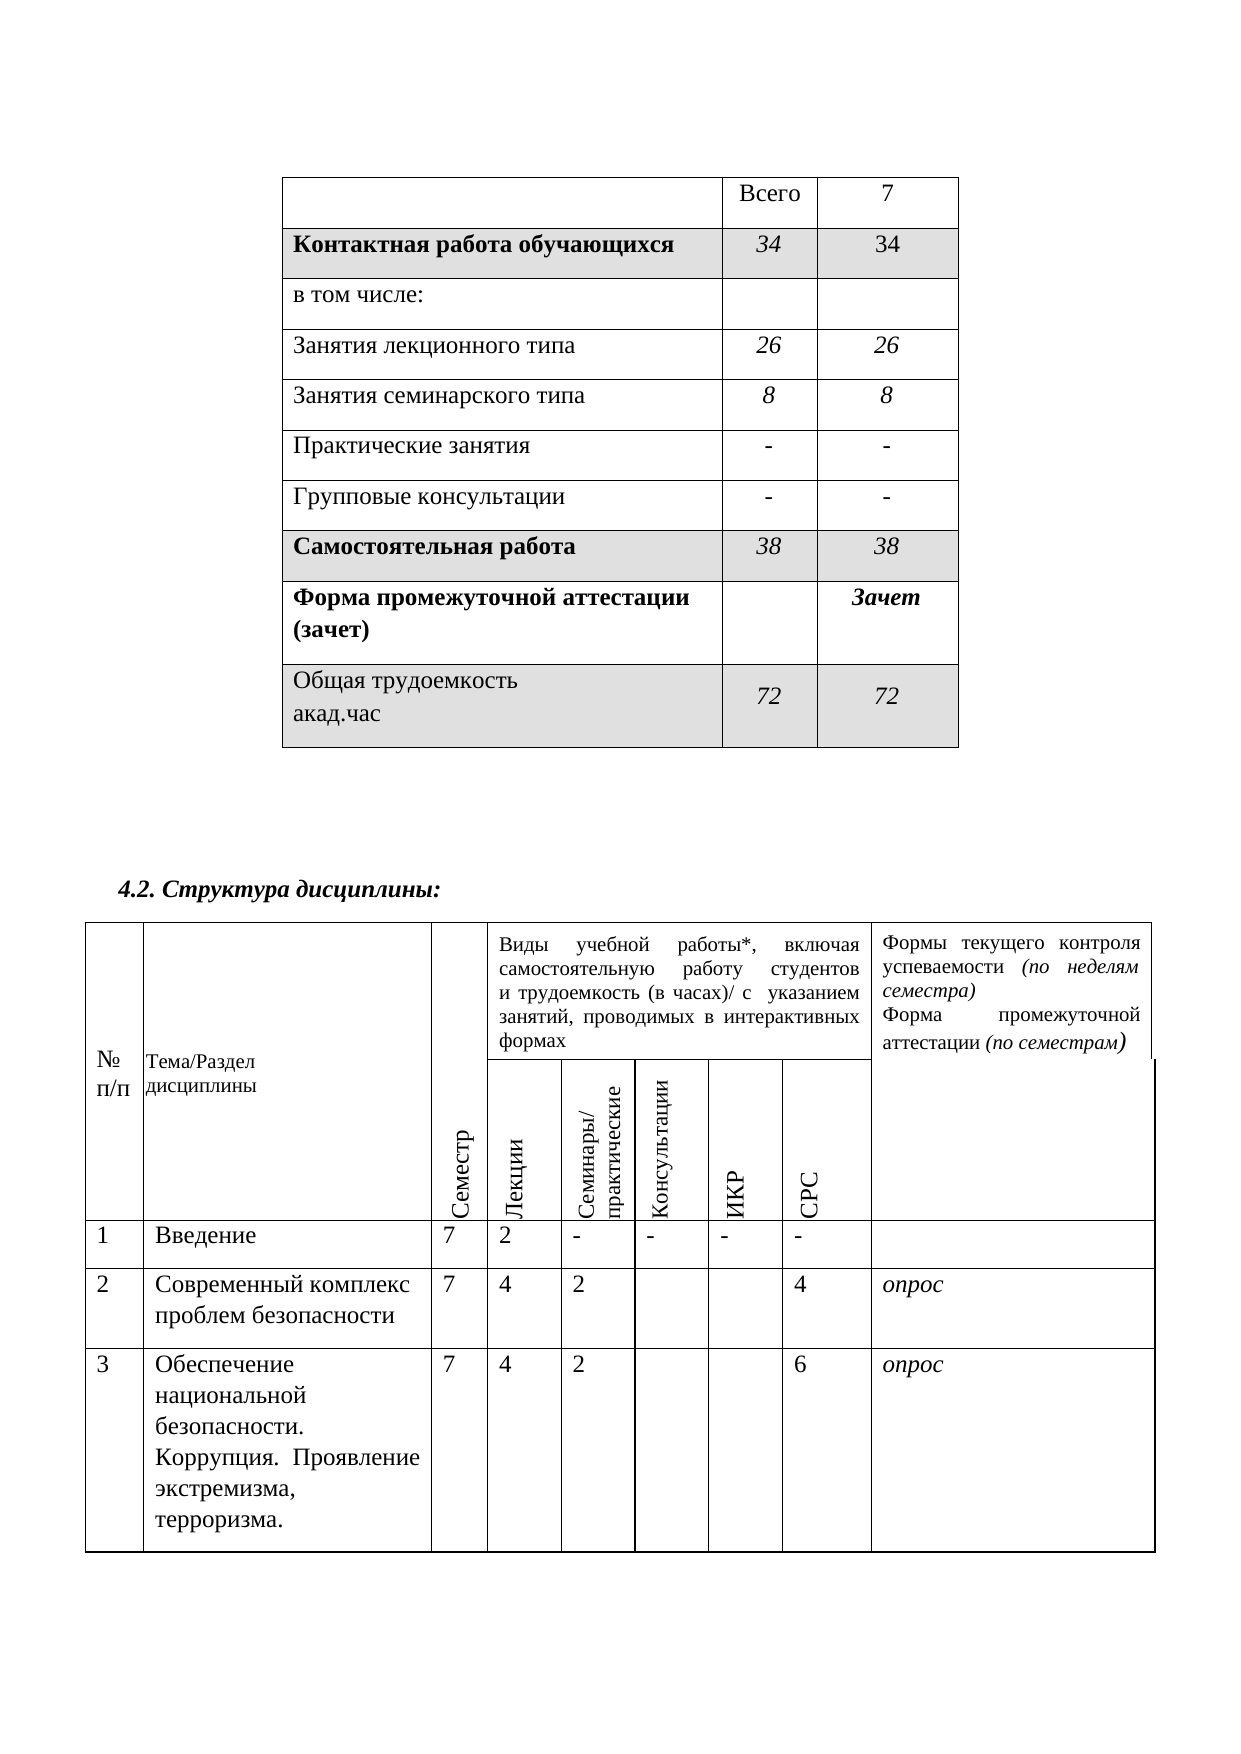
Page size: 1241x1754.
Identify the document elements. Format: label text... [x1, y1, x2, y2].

table_cell - [818, 431, 958, 480]
table_cell Семинары/ практические [562, 1060, 634, 1219]
table_cell [872, 1221, 1154, 1268]
table_cell 34 [818, 229, 958, 278]
table_cell Введение [144, 1221, 431, 1268]
table_cell 8 [723, 380, 817, 429]
table_cell Практические занятия [283, 431, 722, 480]
table_cell [723, 279, 817, 329]
table_cell [636, 1269, 708, 1348]
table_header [283, 178, 722, 228]
table_cell - [723, 431, 817, 480]
table_cell Контактная работа обучающихся [283, 229, 722, 278]
table_cell Форма промежуточной аттестации (зачет) [283, 582, 722, 664]
table_cell - [562, 1221, 634, 1268]
table_cell 38 [723, 531, 817, 581]
table_cell Самостоятельная работа [283, 531, 722, 581]
table_header Формы текущего контроля успеваемости (по неделям семестра) Форма промежуточной аттестации (по семестрам) [872, 923, 1151, 1059]
table_cell опрос [872, 1269, 1154, 1348]
table_cell 26 [723, 330, 817, 379]
table_cell [818, 279, 958, 329]
table_cell 6 [783, 1349, 871, 1551]
table_cell 2 [488, 1221, 561, 1268]
table_cell - [709, 1221, 782, 1268]
table_header Всего [723, 178, 817, 228]
table_cell 7 [432, 1349, 487, 1551]
table_cell 34 [723, 229, 817, 278]
table_cell 4 [783, 1269, 871, 1348]
table_cell [709, 1349, 782, 1551]
text 4.2. Структура дисциплины: [118, 874, 1122, 903]
table_cell 38 [818, 531, 958, 581]
table_cell [872, 1059, 1154, 1219]
table_cell в том числе: [283, 279, 722, 329]
table_header Семестр [432, 923, 487, 1219]
table_cell 7 [432, 1269, 487, 1348]
table_cell - [818, 481, 958, 530]
table_cell 1 [86, 1221, 143, 1268]
table_cell СРС [783, 1060, 871, 1219]
table_cell [709, 1269, 782, 1348]
table_cell 2 [562, 1269, 634, 1348]
table_cell 4 [488, 1269, 561, 1348]
table_cell [636, 1349, 708, 1551]
table_header № п/п [86, 923, 143, 1219]
table_cell 7 [818, 178, 958, 228]
table_cell 7 [432, 1221, 487, 1268]
table_cell 4 [488, 1349, 561, 1551]
table_header Тема/Раздел дисциплины [144, 923, 431, 1219]
table_cell 3 [86, 1349, 143, 1551]
table_cell Групповые консультации [283, 481, 722, 530]
table_cell опрос [872, 1349, 1154, 1551]
table_cell - [783, 1221, 871, 1268]
table_cell [723, 582, 817, 664]
table_cell Зачет [818, 582, 958, 664]
table_cell 72 [723, 665, 817, 747]
table_header Виды учебной работы*, включая самостоятельную работу студентов и трудоемкость (в часах)/ с указанием занятий, проводимых в интерактивных формах [488, 923, 871, 1059]
table_cell Современный комплекс проблем безопасности [144, 1269, 431, 1348]
table_cell 26 [818, 330, 958, 379]
table_cell Обеспечение национальной безопасности. Коррупция. Проявление экстремизма, терроризма. [144, 1349, 431, 1551]
table_cell Консультации [636, 1060, 708, 1219]
table_cell Лекции [488, 1060, 561, 1219]
table_cell Занятия лекционного типа [283, 330, 722, 379]
table_cell Занятия семинарского типа [283, 380, 722, 429]
table_cell - [636, 1221, 708, 1268]
table_cell 2 [562, 1349, 634, 1551]
table_cell ИКР [709, 1060, 782, 1219]
table_cell - [723, 481, 817, 530]
table_cell 72 [818, 665, 958, 747]
table_cell 2 [86, 1269, 143, 1348]
table_cell 8 [818, 380, 958, 429]
table_cell Общая трудоемкость акад.час [283, 665, 722, 747]
